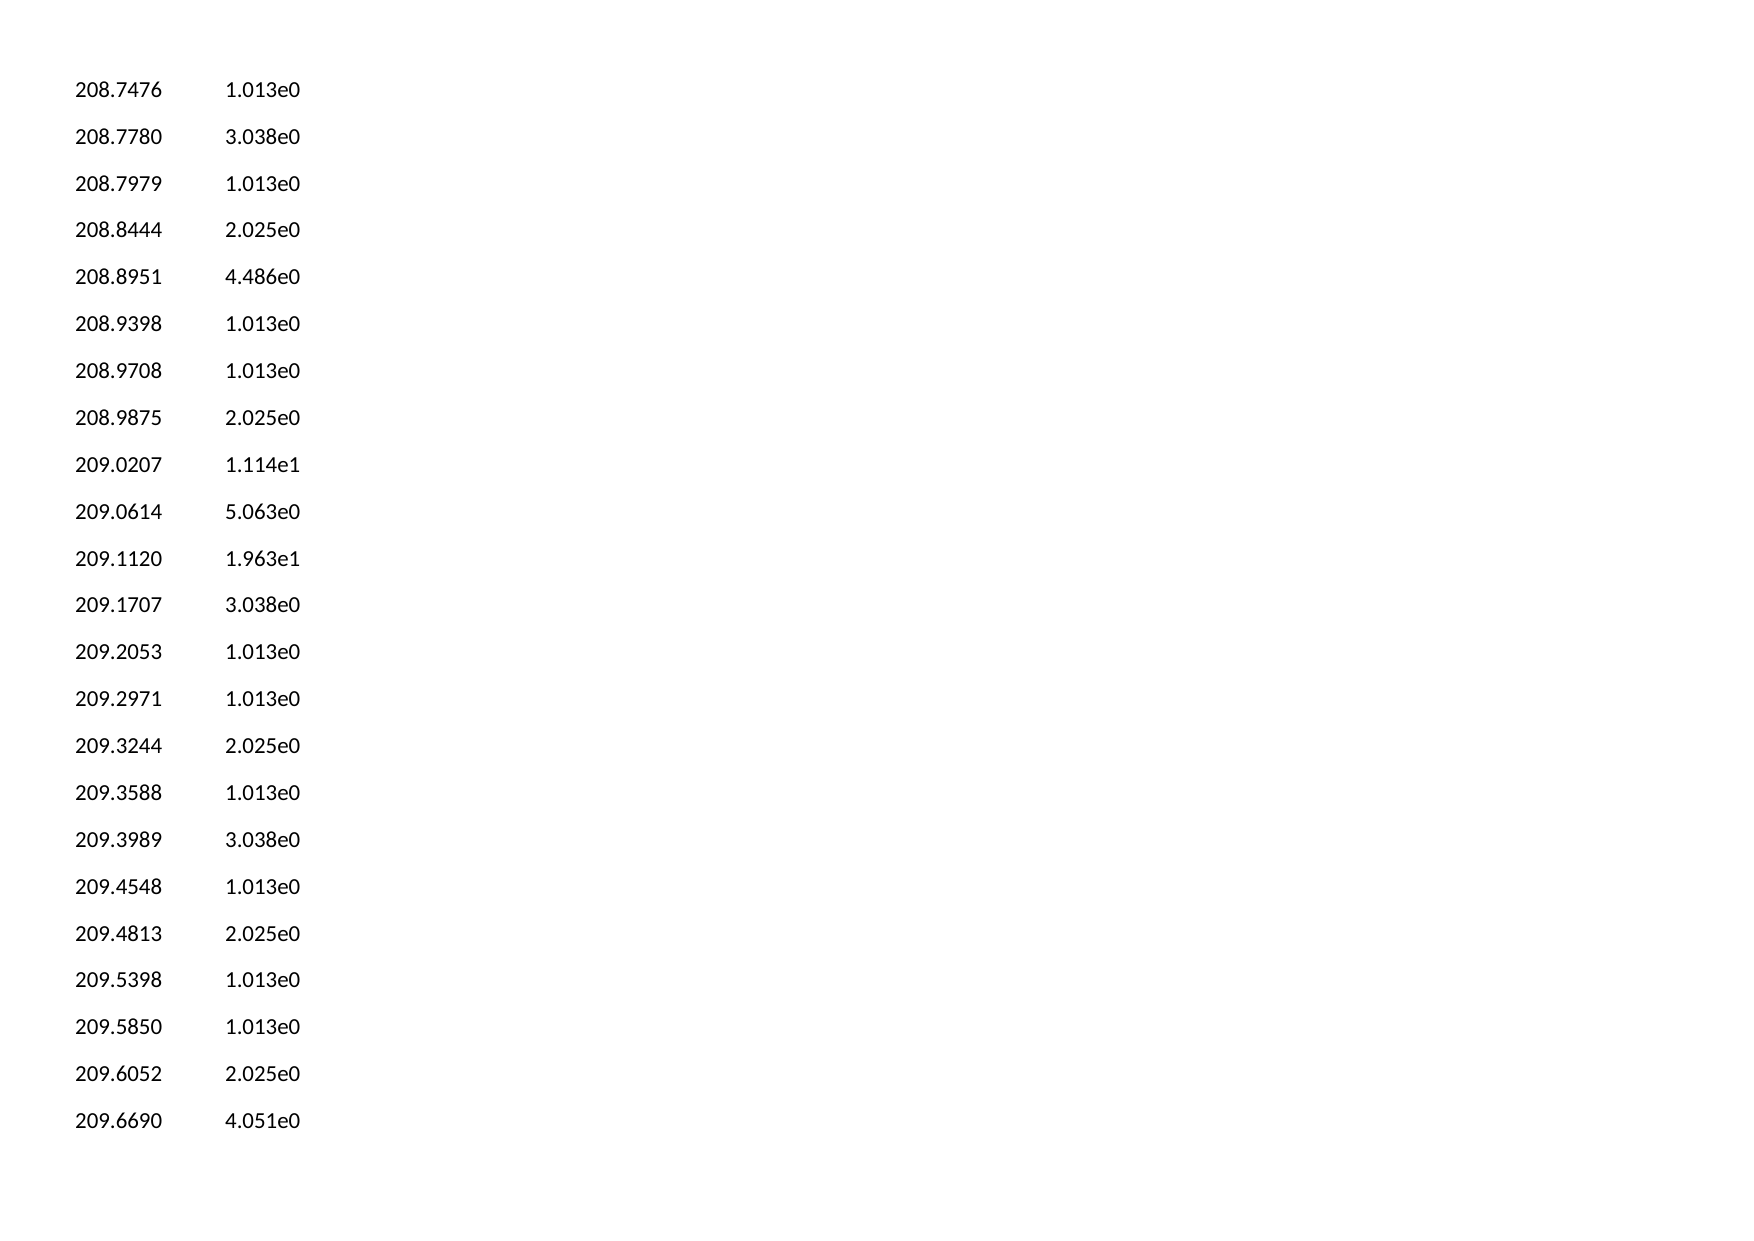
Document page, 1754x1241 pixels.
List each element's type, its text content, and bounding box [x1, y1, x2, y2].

text 209.0207 1.114e1 [75, 450, 1679, 478]
text 209.1707 3.038e0 [75, 591, 1679, 619]
text 208.8951 4.486e0 [75, 262, 1679, 291]
text 209.1120 1.963e1 [75, 544, 1679, 572]
text 208.9398 1.013e0 [75, 309, 1679, 337]
text 209.3244 2.025e0 [75, 731, 1679, 759]
text 209.3588 1.013e0 [75, 778, 1679, 806]
text 209.4548 1.013e0 [75, 872, 1679, 900]
text 209.5850 1.013e0 [75, 1012, 1679, 1041]
text 209.5398 1.013e0 [75, 966, 1679, 994]
text 208.7979 1.013e0 [75, 169, 1679, 197]
text 209.6690 4.051e0 [75, 1106, 1679, 1134]
text 209.4813 2.025e0 [75, 919, 1679, 947]
text 208.9708 1.013e0 [75, 356, 1679, 384]
text 209.3989 3.038e0 [75, 825, 1679, 853]
text 209.6052 2.025e0 [75, 1059, 1679, 1087]
text 208.9875 2.025e0 [75, 403, 1679, 431]
text 208.7476 1.013e0 [75, 75, 1679, 103]
text 209.2053 1.013e0 [75, 637, 1679, 666]
text 208.7780 3.038e0 [75, 122, 1679, 150]
text 209.2971 1.013e0 [75, 684, 1679, 712]
text 209.0614 5.063e0 [75, 497, 1679, 525]
text 208.8444 2.025e0 [75, 216, 1679, 244]
